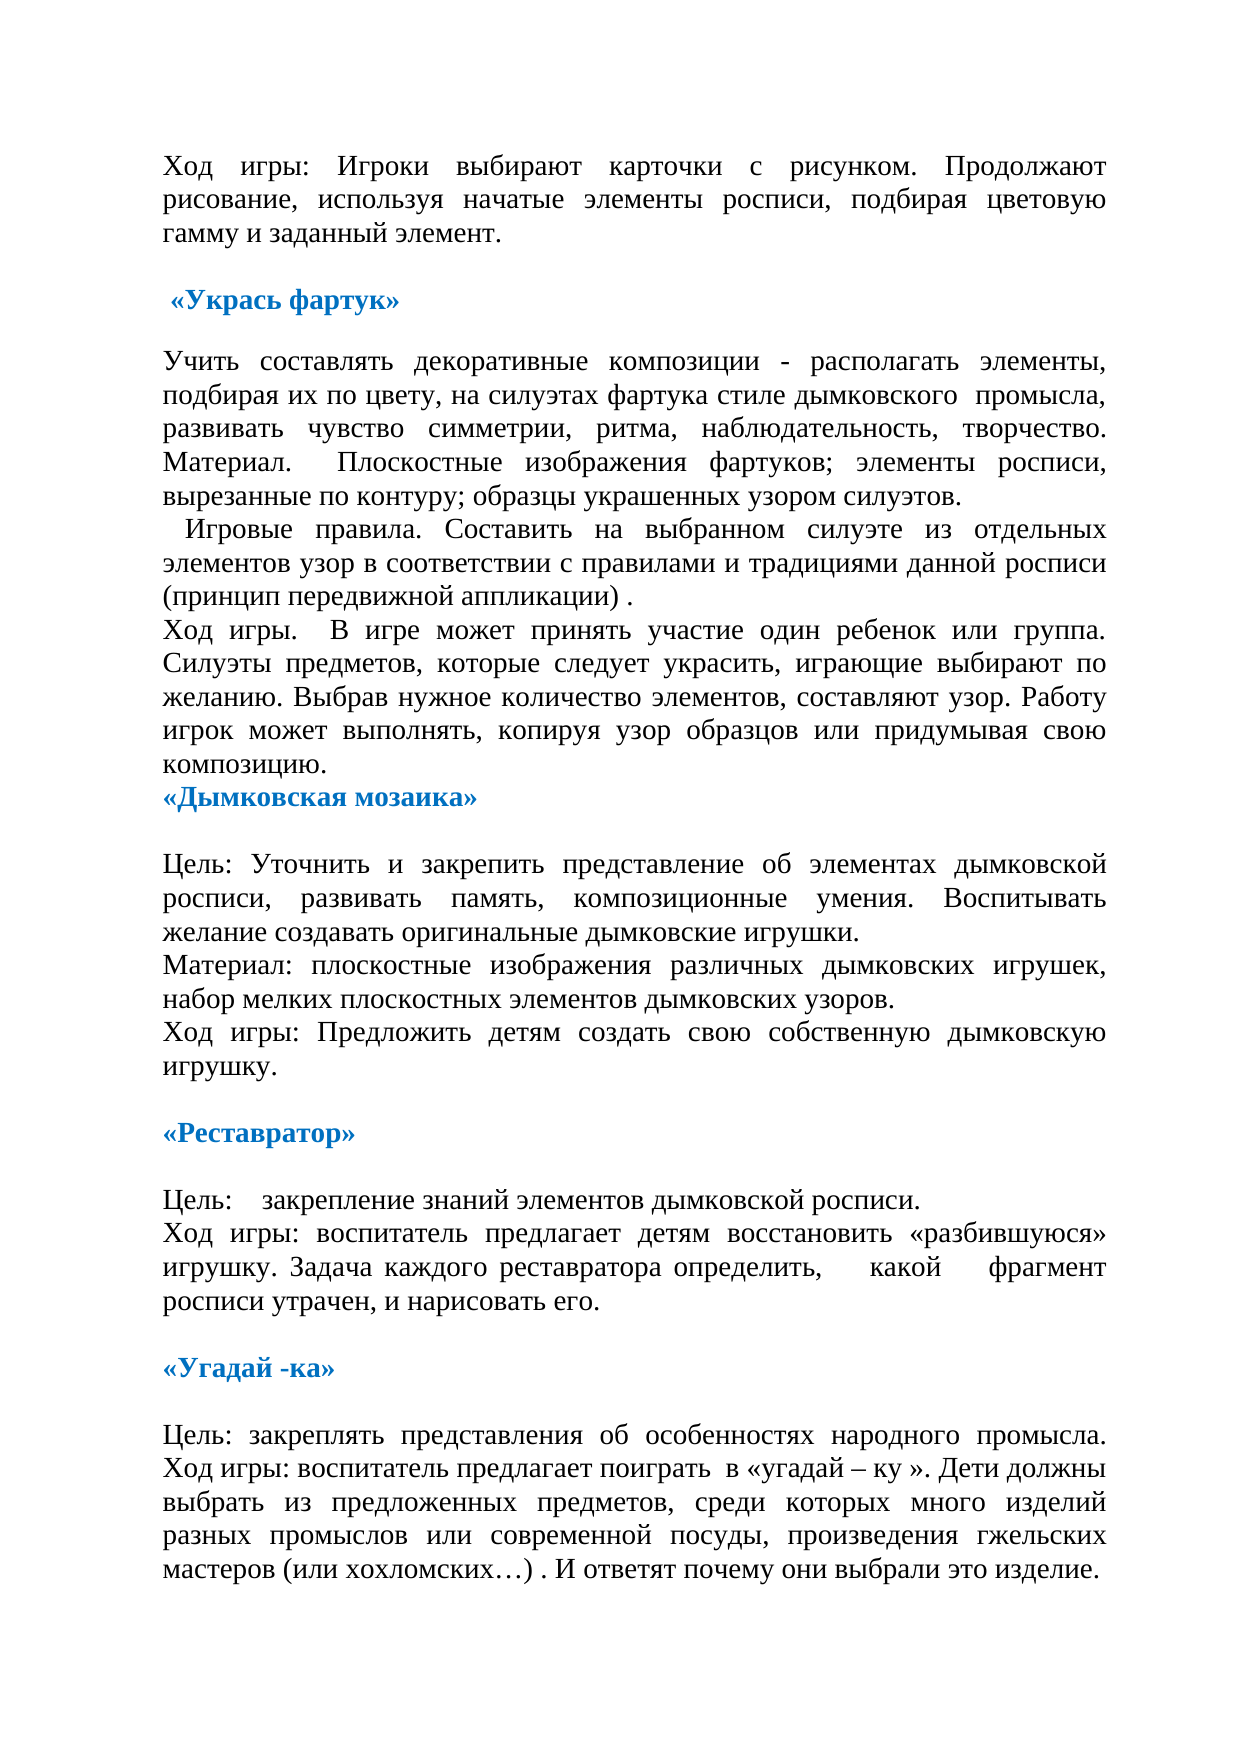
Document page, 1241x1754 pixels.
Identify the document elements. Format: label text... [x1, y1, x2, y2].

text «Укрась фартук» [162, 282, 1107, 315]
text Цель: Уточнить и закрепить представление об элементах дымковской росписи, развивать память, композиционные умения. Воспитывать желание создавать оригинальные дымковские игрушки. [162, 847, 1107, 947]
text «Реставратор» [162, 1115, 1107, 1148]
text Ход игры: воспитатель предлагает детям восстановить «разбившуюся» игрушку. Задача каждого реставратора определить, какой фрагмент росписи утрачен, и нарисовать его. [162, 1216, 1107, 1316]
text Цель: закрепление знаний элементов дымковской росписи. [162, 1182, 1107, 1216]
text Учить составлять декоративные композиции - располагать элементы, подбирая их по цвету, на силуэтах фартука стиле дымковского промысла, развивать чувство симметрии, ритма, наблюдательность, творчество. Материал. Плоскостные изображения фартуков; элементы росписи, вырезанные по контуру; образцы украшенных узором силуэтов. [162, 343, 1107, 511]
text «Дымковская мозаика» [162, 779, 1107, 813]
text «Угадай -ка» [162, 1350, 1107, 1383]
text Ход игры: Предложить детям создать свою собственную дымковскую игрушку. [162, 1014, 1107, 1081]
text Игровые правила. Составить на выбранном силуэте из отдельных элементов узор в соответствии с правилами и традициями данной росписи (принцип передвижной аппликации) . [162, 511, 1107, 612]
text Материал: плоскостные изображения различных дымковских игрушек, набор мелких плоскостных элементов дымковских узоров. [162, 947, 1107, 1014]
text Ход игры: Игроки выбирают карточки с рисунком. Продолжают рисование, используя начатые элементы росписи, подбирая цветовую гамму и заданный элемент. [162, 148, 1107, 248]
text Цель: закреплять представления об особенностях народного промысла. Ход игры: воспитатель предлагает поиграть в «угадай – ку ». Дети должны выбрать из предложенных предметов, среди которых много изделий разных промыслов или современной посуды, произведения гжельских мастеров (или хохломских…) . И ответят почему они выбрали это изделие. [162, 1417, 1107, 1584]
text Ход игры. В игре может принять участие один ребенок или группа. Силуэты предметов, которые следует украсить, играющие выбирают по желанию. Выбрав нужное количество элементов, составляют узор. Работу игрок может выполнять, копируя узор образцов или придумывая свою композицию. [162, 612, 1107, 779]
